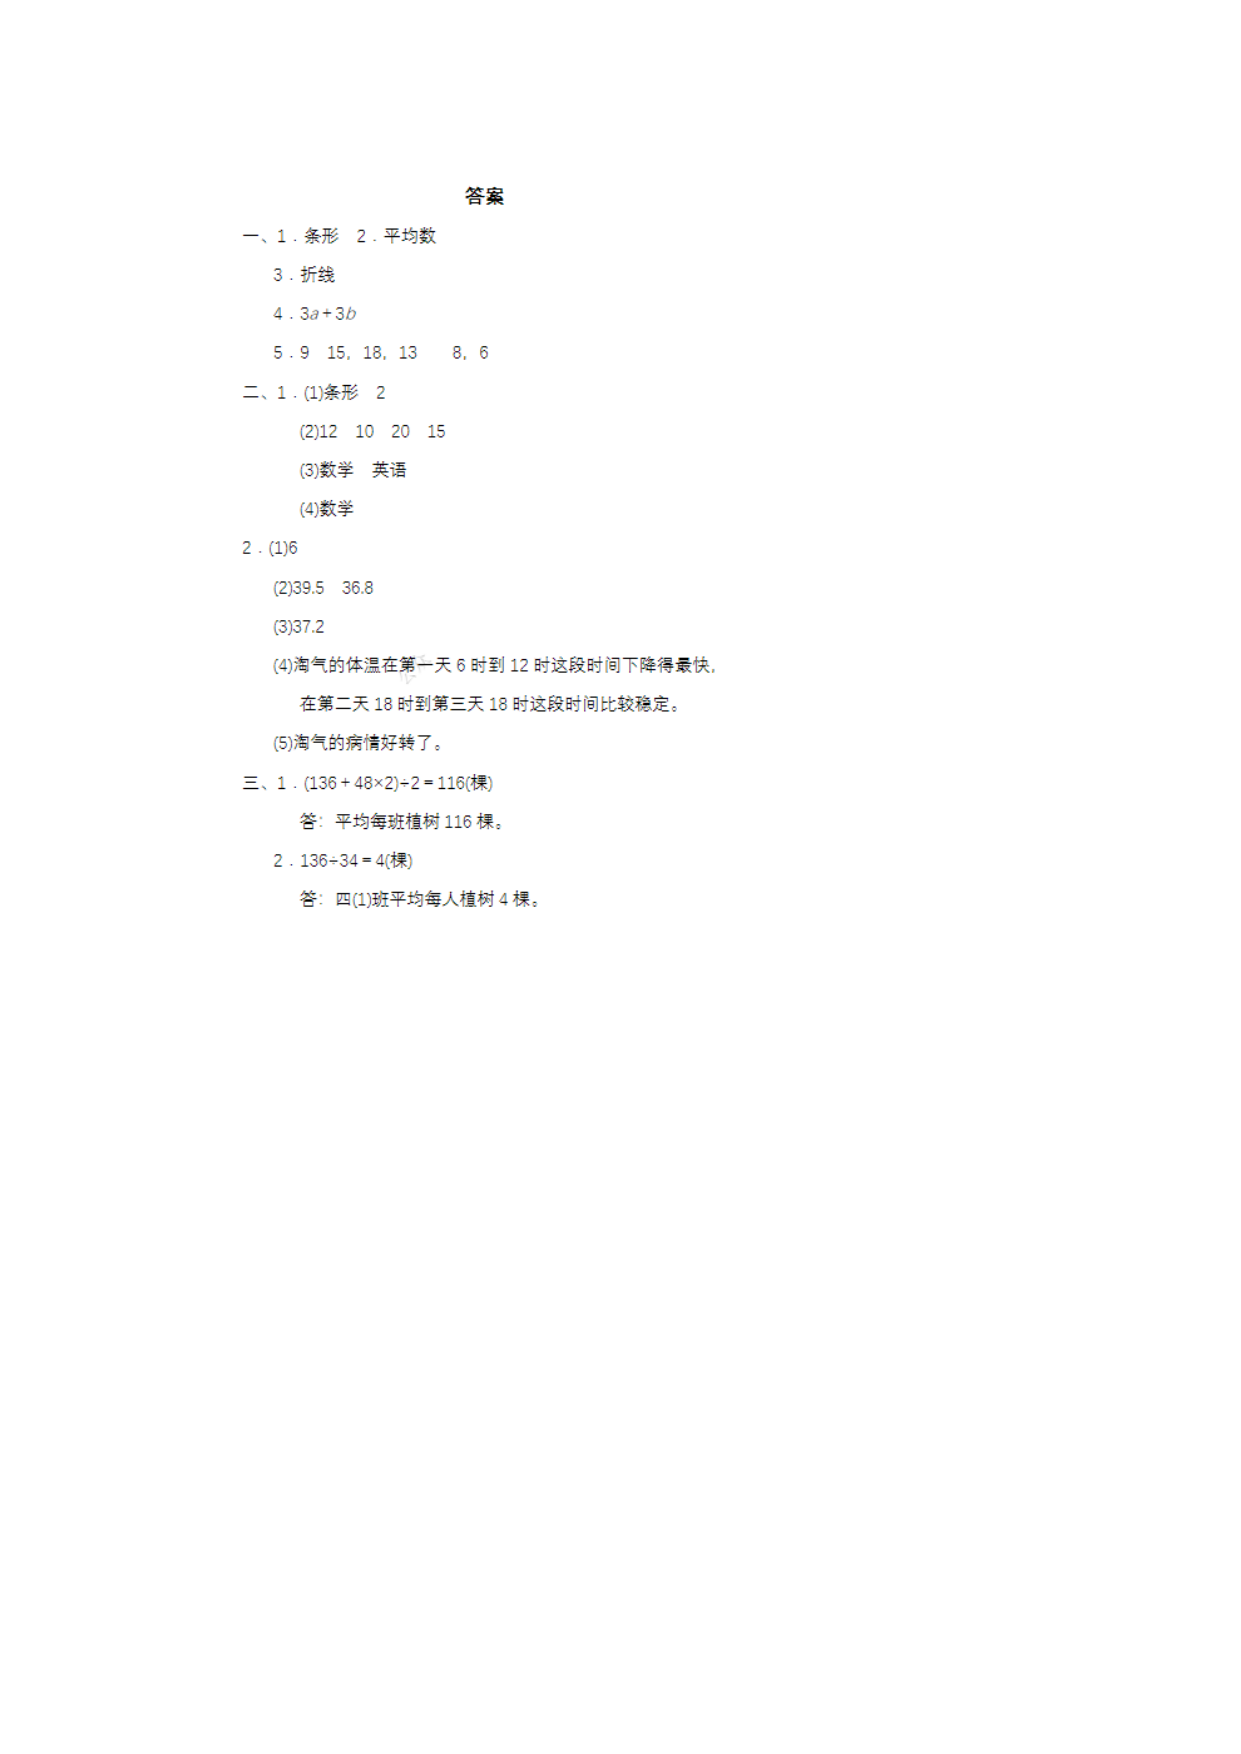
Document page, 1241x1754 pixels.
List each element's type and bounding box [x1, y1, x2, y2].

picture [187, 162, 775, 1002]
